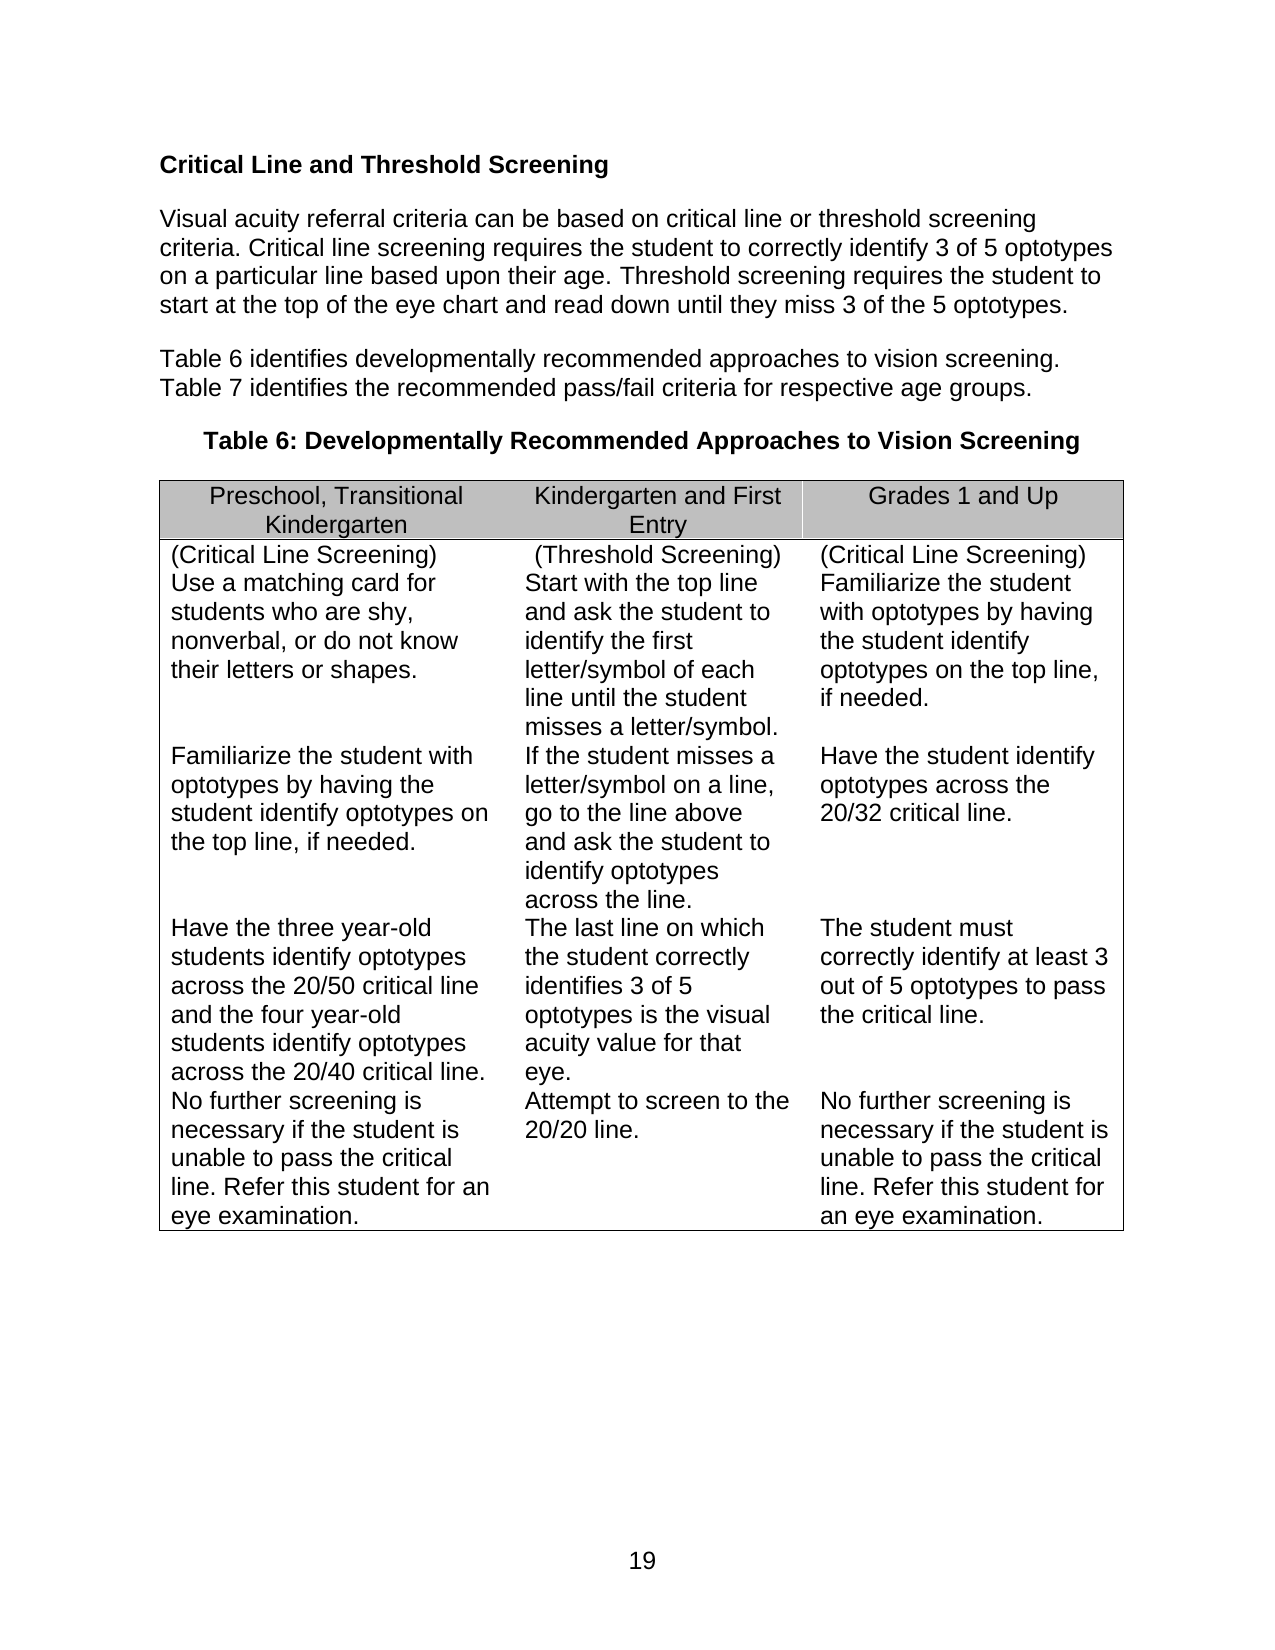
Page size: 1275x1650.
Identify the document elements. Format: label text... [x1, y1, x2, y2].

text Table 6 identifies developmentally recommended approaches to vision screening. Table 7 identifies the recommended pass/fail criteria for respective age groups. [159, 344, 1125, 401]
table_cell Have the three year-old students identify optotypes across the 20/50 critical line and the four year-old students identify optotypes across the 20/40 critical line. [160, 913, 513, 1086]
table_cell Attempt to screen to the 20/20 line. [513, 1086, 802, 1229]
table_cell Have the student identify optotypes across the 20/32 critical line. [803, 741, 1123, 913]
table_cell Use a matching card for students who are shy, nonverbal, or do not know their letters or shapes. [160, 568, 513, 741]
text Visual acuity referral criteria can be based on critical line or threshold screening criteria. Critical line screening requires the student to correctly identify 3 of 5 optotypes on a particular line based upon their age. Threshold screening requires the student to start at the top of the eye chart and read down until they miss 3 of the 5 optotypes. [159, 204, 1125, 319]
table_cell The student must correctly identify at least 3 out of 5 optotypes to pass the critical line. [803, 913, 1123, 1086]
table_cell No further screening is necessary if the student is unable to pass the critical line. Refer this student for an eye examination. [160, 1086, 513, 1229]
table_cell (Critical Line Screening) [160, 540, 513, 568]
table_cell Familiarize the student with optotypes by having the student identify optotypes on the top line, if needed. [160, 741, 513, 913]
table_header Preschool, Transitional Kindergarten [160, 481, 513, 538]
table_cell Start with the top line and ask the student to identify the first letter/symbol of each line until the student misses a letter/symbol. [513, 568, 802, 741]
table_cell If the student misses a letter/symbol on a line, go to the line above and ask the student to identify optotypes across the line. [513, 741, 802, 913]
table_cell The last line on which the student correctly identifies 3 of 5 optotypes is the visual acuity value for that eye. [513, 913, 802, 1086]
subtitle Critical Line and Threshold Screening [159, 150, 1125, 179]
table_cell (Critical Line Screening) [803, 540, 1123, 568]
table_cell No further screening is necessary if the student is unable to pass the critical line. Refer this student for an eye examination. [803, 1086, 1123, 1229]
table_cell (Threshold Screening) [513, 540, 802, 568]
table_header Grades 1 and Up [803, 481, 1123, 538]
table_cell Familiarize the student with optotypes by having the student identify optotypes on the top line, if needed. [803, 568, 1123, 741]
subtitle Table 6: Developmentally Recommended Approaches to Vision Screening [159, 426, 1125, 455]
table_header Kindergarten and First Entry [513, 481, 802, 538]
